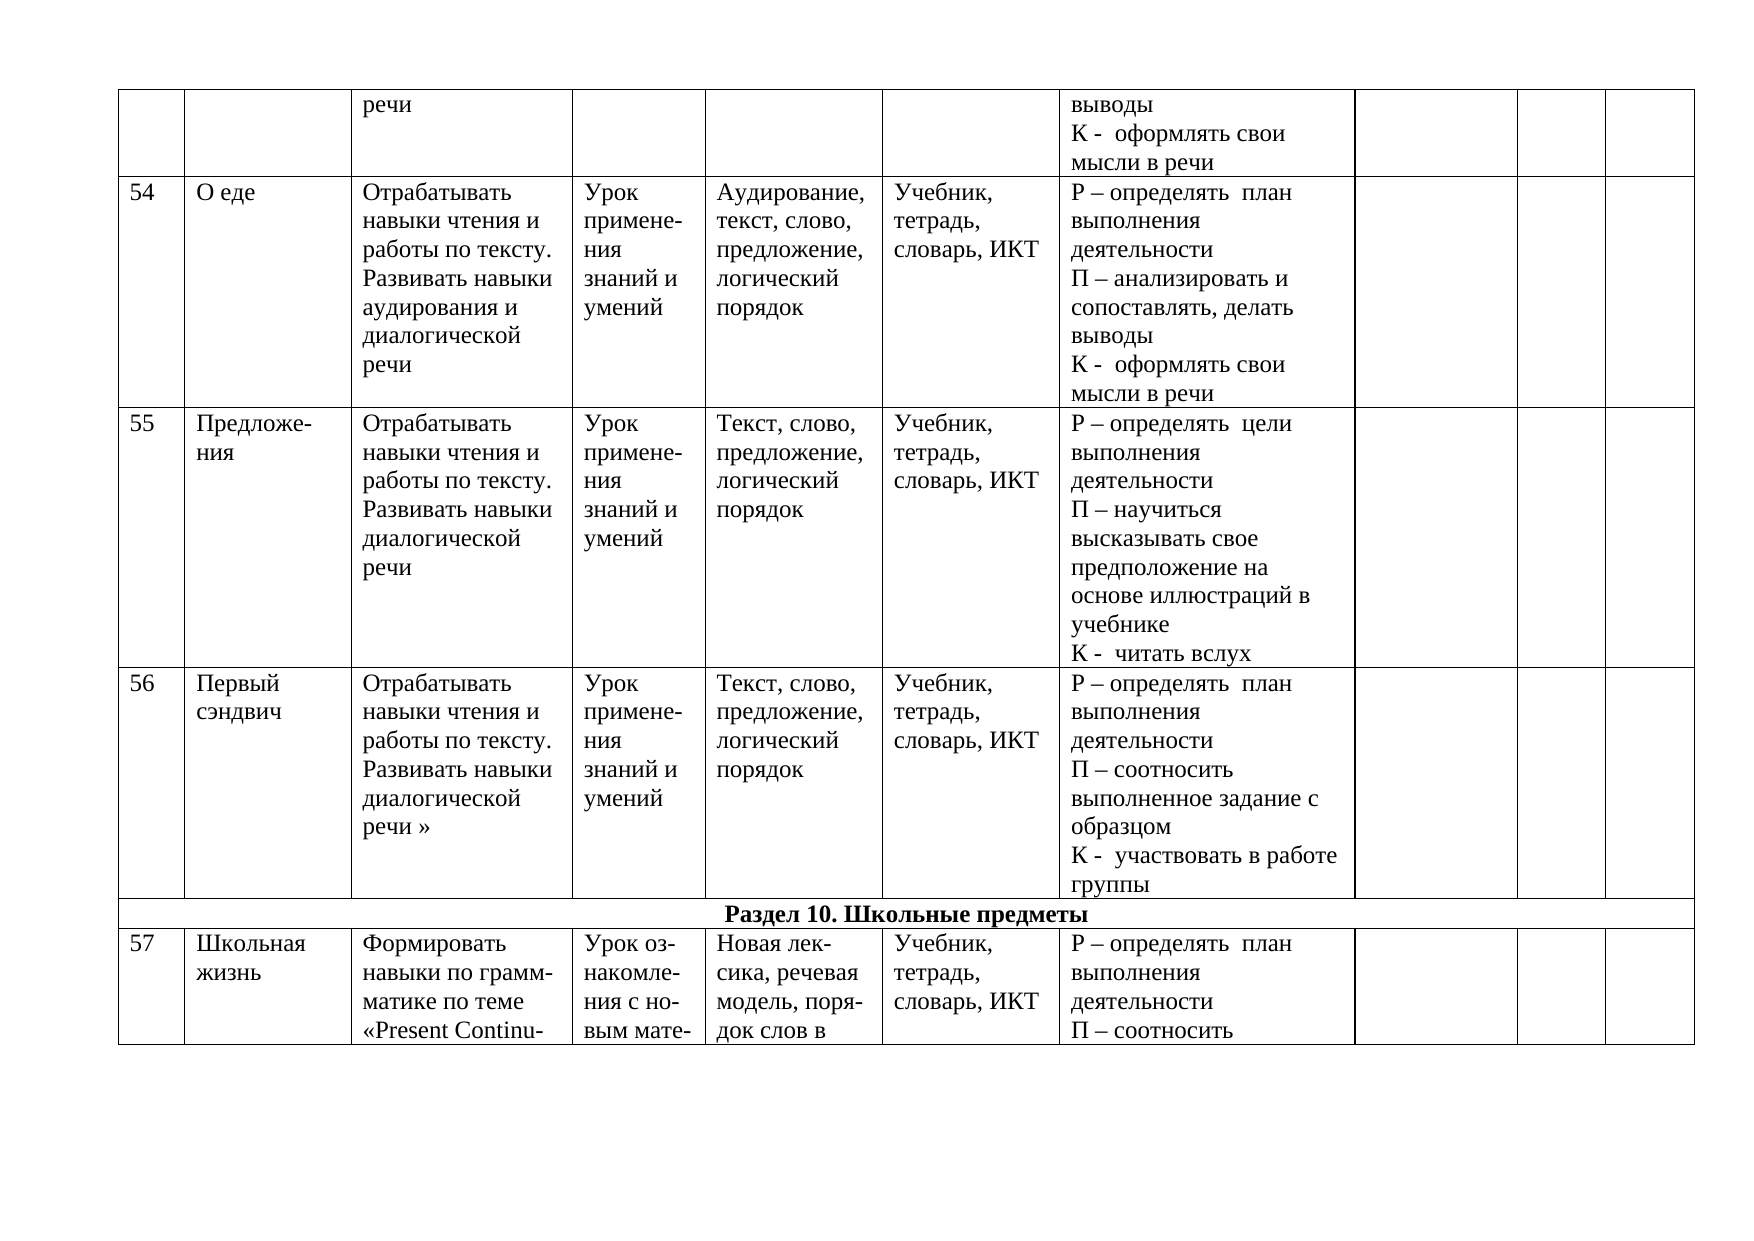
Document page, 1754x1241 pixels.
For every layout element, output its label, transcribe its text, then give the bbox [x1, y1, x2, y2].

table_cell Формировать навыки по грамм-матике по теме «Present Continu-ous Tense». Развивать навыки чтения [506, 929, 572, 1043]
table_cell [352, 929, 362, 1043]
table_cell [1356, 668, 1517, 898]
table_cell Первый сэндвич [185, 668, 351, 898]
table_cell Отрабатывать навыки чтения и работы по тексту. Развивать навыки диалогической речи » [352, 668, 572, 898]
table_cell Школьная жизнь [185, 929, 351, 1043]
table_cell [706, 90, 882, 176]
table_cell Текст, слово, предложение, логический порядок [706, 408, 882, 667]
table_cell Учебник, тетрадь, словарь, ИКТ [883, 668, 1059, 898]
table_cell [1356, 90, 1517, 176]
table_cell 56 [119, 668, 184, 898]
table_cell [352, 90, 572, 176]
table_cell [883, 90, 1059, 176]
table_cell 57 [119, 929, 184, 1043]
table_cell 53 [119, 90, 184, 176]
table_cell Отрабатывать навыки чтения и работы по тексту. Развивать навыки аудирования и диалогической речи [352, 177, 572, 407]
table_cell [1356, 177, 1517, 407]
table_cell [1518, 668, 1605, 898]
table_cell [1606, 90, 1694, 176]
table_cell Раздел 10. Школьные предметы [119, 899, 1694, 927]
table_cell [1606, 929, 1694, 1043]
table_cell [1060, 90, 1354, 176]
table_cell Учебник, тетрадь, словарь, ИКТ [883, 408, 1059, 667]
table_cell [1606, 668, 1694, 898]
table_cell [1518, 177, 1605, 407]
table_cell [1356, 408, 1517, 667]
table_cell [573, 90, 705, 176]
table_cell 55 [119, 408, 184, 667]
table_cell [1060, 929, 1354, 1043]
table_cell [185, 90, 351, 176]
table_cell Аудирование, текст, слово, предложение, логический порядок [706, 177, 882, 407]
table_cell 54 [119, 177, 184, 407]
table_cell [1518, 408, 1605, 667]
table_cell [1356, 929, 1517, 1043]
table_cell Отрабатывать навыки чтения и работы по тексту. Развивать навыки диалогической речи [352, 408, 572, 667]
table_cell Предложе-ния [185, 408, 351, 667]
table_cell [883, 929, 1059, 1043]
table_cell Р – определять цели выполнения деятельности П – научиться высказывать свое предположение на основе иллюстраций в учебнике К - читать вслух [1060, 408, 1354, 667]
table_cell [706, 929, 882, 1043]
table_cell Урок примене-ния знаний и умений [573, 177, 705, 407]
table_cell О еде [185, 177, 351, 407]
table_cell Р – определять план выполнения деятельности П – анализировать и сопоставлять, делать выводы К - оформлять свои мысли в речи [1060, 177, 1354, 407]
table_cell Р – определять план выполнения деятельности П – соотносить выполненное задание с образцом К - участвовать в работе группы [1060, 668, 1354, 898]
table_cell Текст, слово, предложение, логический порядок [706, 668, 882, 898]
table_cell [1518, 90, 1605, 176]
table_cell [1518, 929, 1605, 1043]
table_cell Урок примене-ния знаний и умений [573, 668, 705, 898]
table_cell Учебник, тетрадь, словарь, ИКТ [883, 177, 1059, 407]
table_cell Урок примене-ния знаний и умений [573, 408, 705, 667]
table_cell [1606, 408, 1694, 667]
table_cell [573, 929, 705, 1043]
table_cell [1606, 177, 1694, 407]
